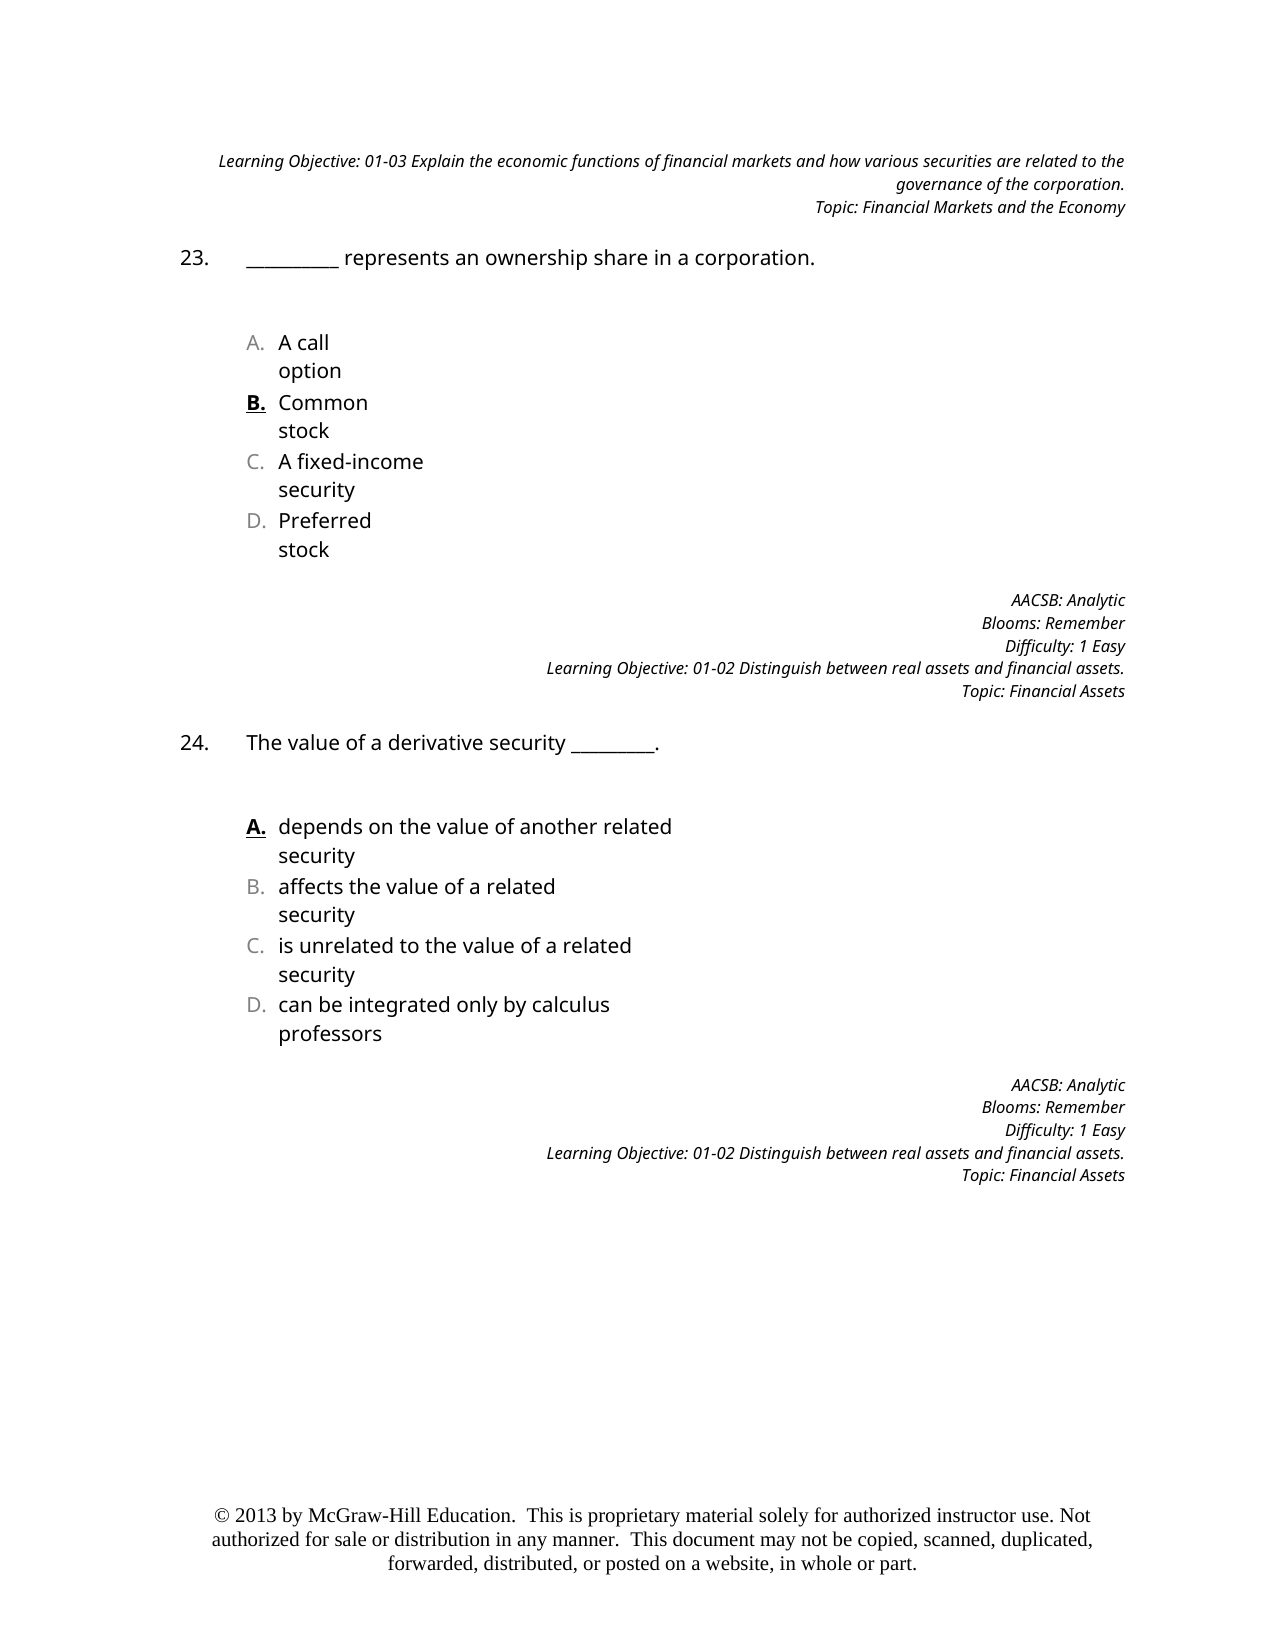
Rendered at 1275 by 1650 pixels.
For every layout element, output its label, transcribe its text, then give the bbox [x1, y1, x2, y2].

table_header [180, 150, 1125, 241]
table_header 24. [180, 728, 246, 1048]
table_header AACSB: Analytic Blooms: Remember Difficulty: 1 Easy Learning Objective: 01-02 Distinguish between real assets and financial assets. Topic: Financial Assets [180, 1073, 1125, 1209]
table_header AACSB: Analytic Blooms: Remember Difficulty: 1 Easy Learning Objective: 01-02 Distinguish between real assets and financial assets. Topic: Financial Assets [180, 589, 1125, 725]
table_header __________ represents an ownership share in a corporation. [246, 243, 1125, 563]
table_header The value of a derivative security _________. [246, 728, 1125, 1048]
table_header 23. [180, 243, 246, 563]
